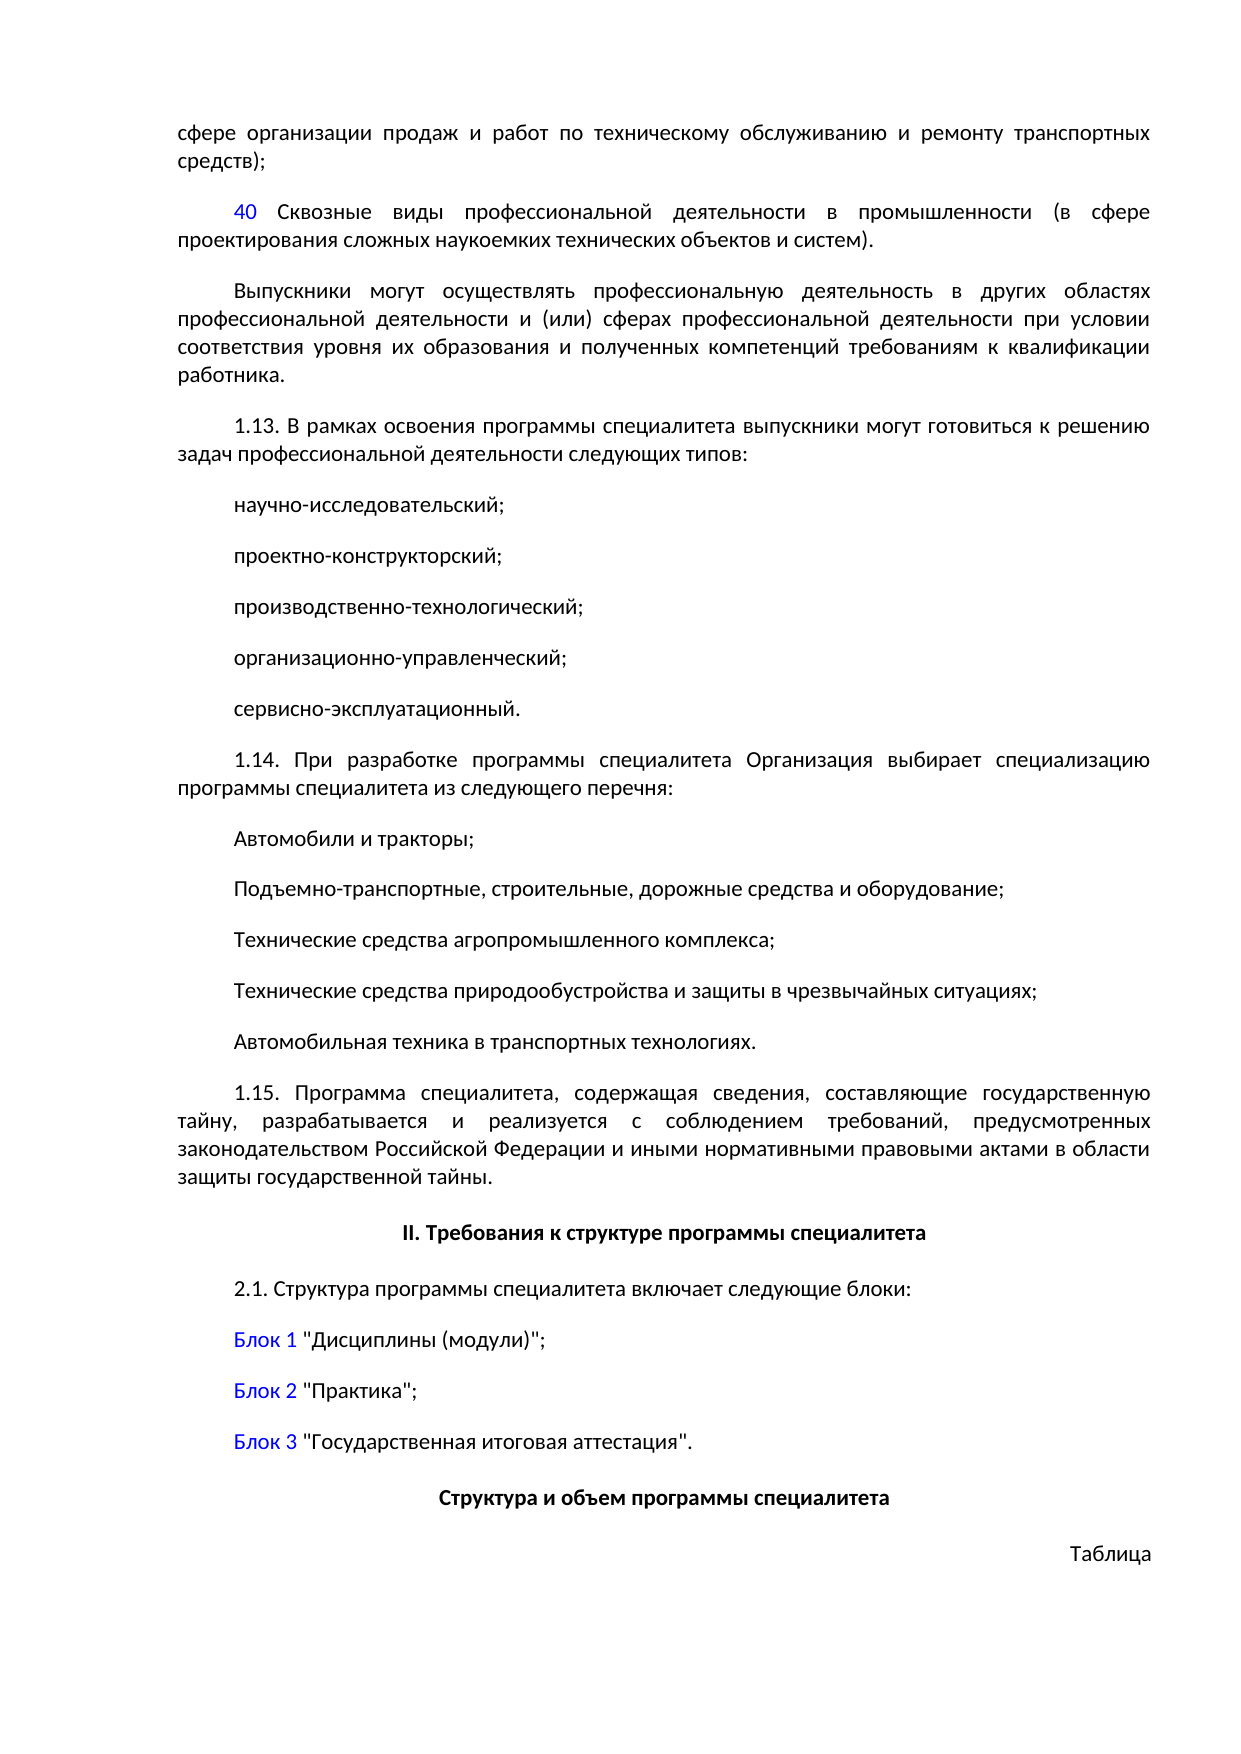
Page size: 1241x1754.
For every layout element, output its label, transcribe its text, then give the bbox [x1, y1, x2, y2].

title II. Требования к структуре программы специалитета [177, 1218, 1152, 1246]
text Автомобильная техника в транспортных технологиях. [177, 1027, 1152, 1055]
text Технические средства природообустройства и защиты в чрезвычайных ситуациях; [177, 976, 1152, 1004]
text 1.13. В рамках освоения программы специалитета выпускники могут готовиться к решению задач профессиональной деятельности следующих типов: [177, 411, 1152, 467]
title Структура и объем программы специалитета [177, 1483, 1152, 1511]
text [177, 118, 1152, 174]
text 1.15. Программа специалитета, содержащая сведения, составляющие государственную тайну, разрабатывается и реализуется с соблюдением требований, предусмотренных законодательством Российской Федерации и иными нормативными правовыми актами в области защиты государственной тайны. [177, 1078, 1152, 1190]
text 40 Сквозные виды профессиональной деятельности в промышленности (в сфере проектирования сложных наукоемких технических объектов и систем). [177, 197, 1152, 253]
text Блок 2 "Практика"; [177, 1376, 1152, 1404]
text Автомобили и тракторы; [177, 824, 1152, 852]
text Технические средства агропромышленного комплекса; [177, 926, 1152, 953]
text Таблица [177, 1539, 1152, 1567]
text Подъемно-транспортные, строительные, дорожные средства и оборудование; [177, 874, 1152, 903]
text проектно-конструкторский; [177, 541, 1152, 569]
text Выпускники могут осуществлять профессиональную деятельность в других областях профессиональной деятельности и (или) сферах профессиональной деятельности при условии соответствия уровня их образования и полученных компетенций требованиям к квалификации работника. [177, 276, 1152, 388]
text 1.14. При разработке программы специалитета Организация выбирает специализацию программы специалитета из следующего перечня: [177, 745, 1152, 801]
text сервисно-эксплуатационный. [177, 694, 1152, 722]
text научно-исследовательский; [177, 490, 1152, 518]
text Блок 3 "Государственная итоговая аттестация". [177, 1427, 1152, 1455]
text 2.1. Структура программы специалитета включает следующие блоки: [177, 1274, 1152, 1302]
text организационно-управленческий; [177, 643, 1152, 671]
text производственно-технологический; [177, 592, 1152, 620]
text Блок 1 "Дисциплины (модули)"; [177, 1325, 1152, 1353]
